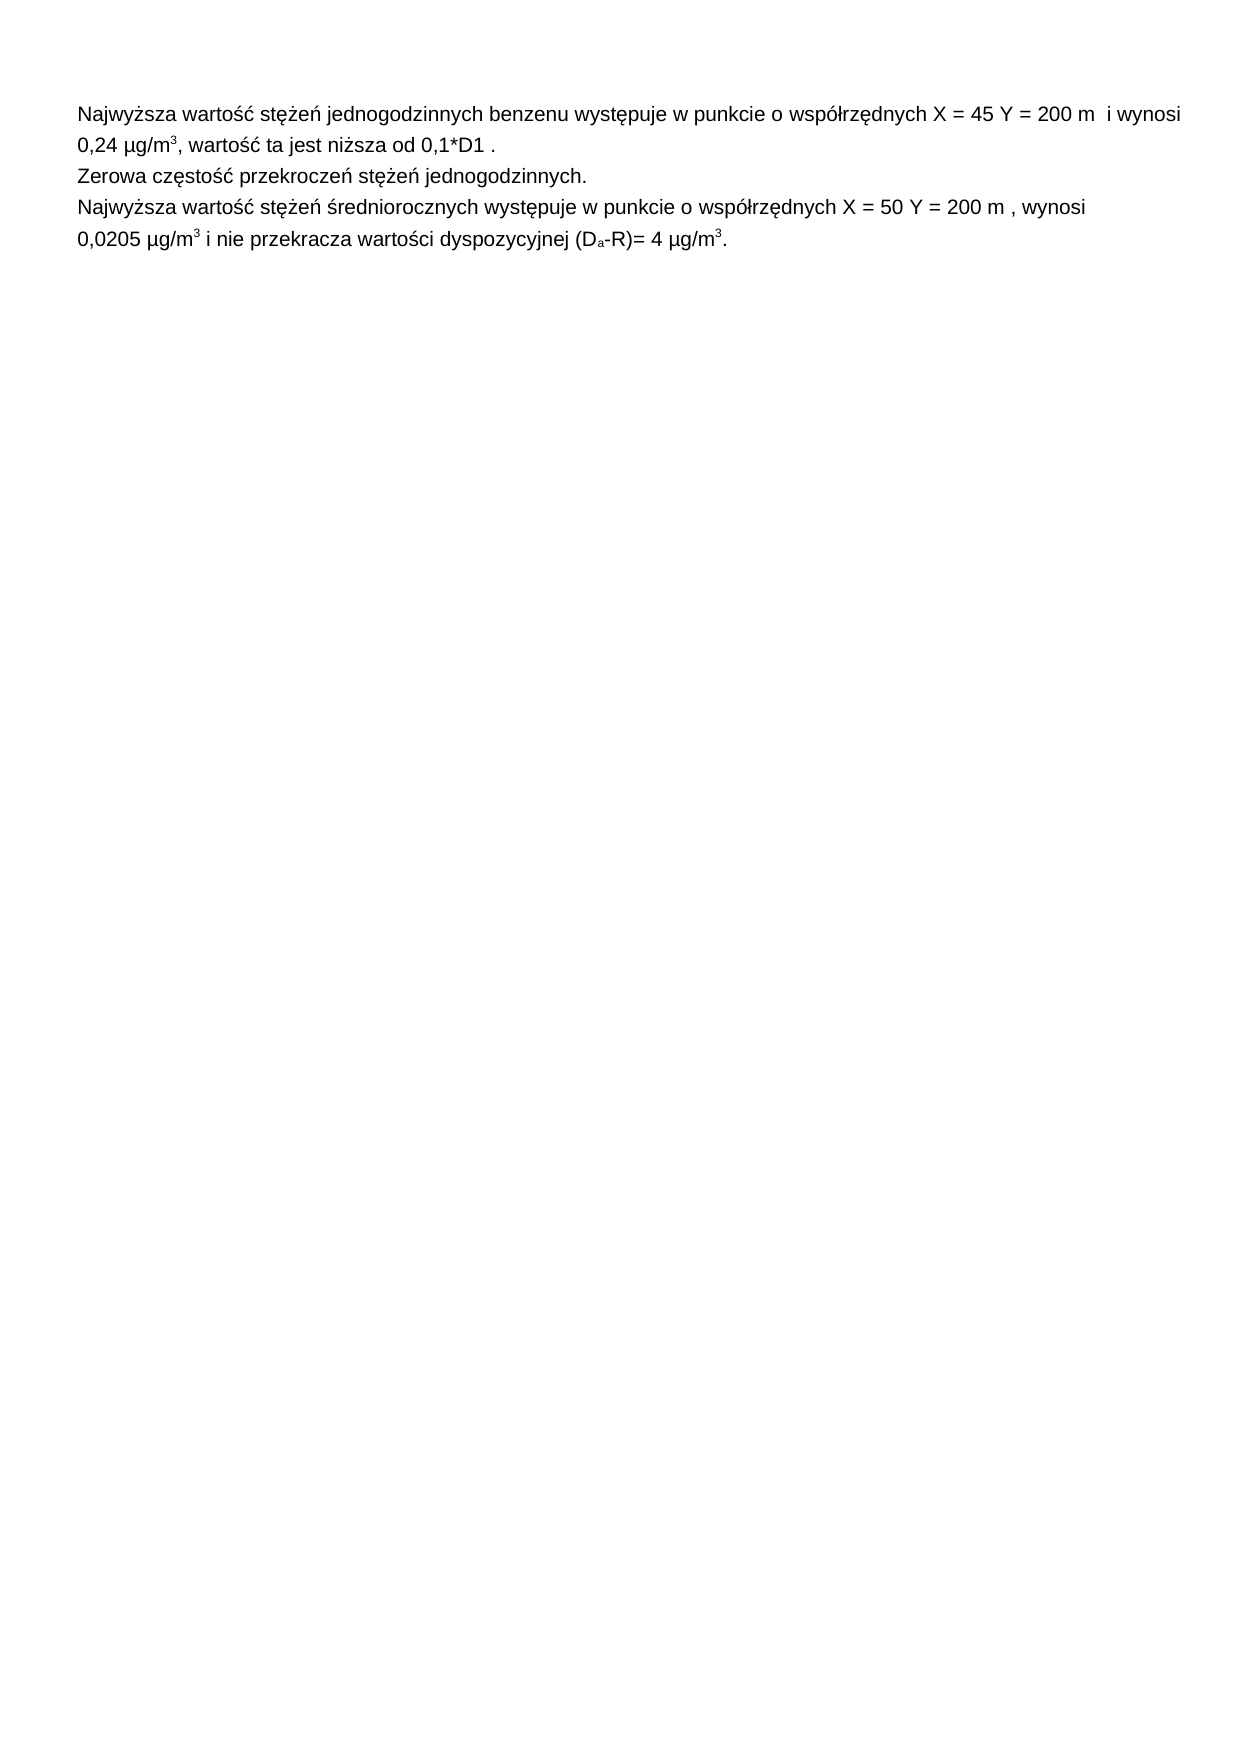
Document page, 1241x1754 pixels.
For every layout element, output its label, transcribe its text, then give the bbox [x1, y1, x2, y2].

text Zerowa częstość przekroczeń stężeń jednogodzinnych. [77, 164, 1182, 188]
text Najwyższa wartość stężeń średniorocznych występuje w punkcie o współrzędnych X = 50 Y = 200 m , wynosi 0,0205 µg/m3 i nie przekracza wartości dyspozycyjnej (Da-R)= 4 µg/m3. [77, 195, 1182, 250]
text Najwyższa wartość stężeń jednogodzinnych benzenu występuje w punkcie o współrzędnych X = 45 Y = 200 m i wynosi 0,24 µg/m3, wartość ta jest niższa od 0,1*D1 . [77, 102, 1182, 157]
